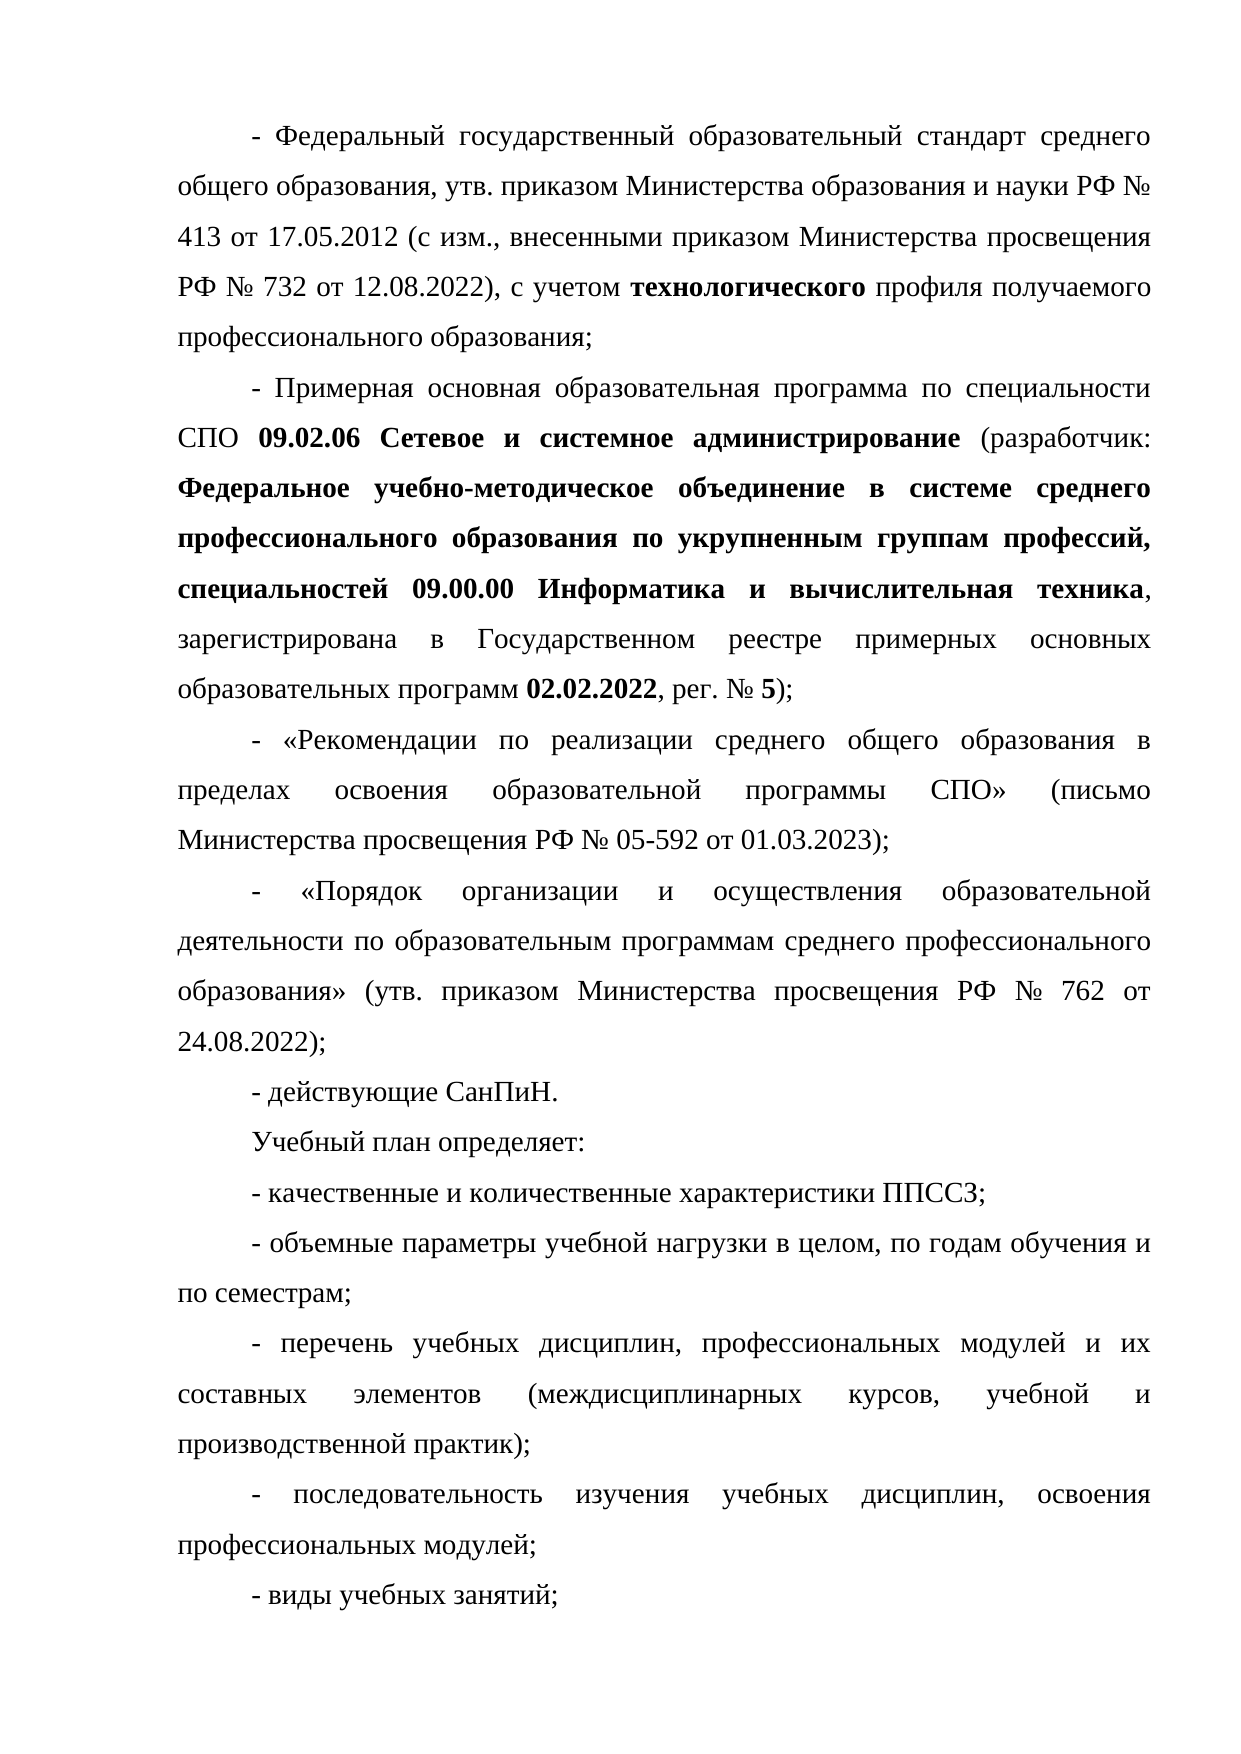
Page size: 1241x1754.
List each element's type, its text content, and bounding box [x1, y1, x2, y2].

text - действующие СанПиН. [177, 1074, 1152, 1108]
text - последовательность изучения учебных дисциплин, освоения профессиональных модулей; [177, 1477, 1152, 1560]
text - «Порядок организации и осуществления образовательной деятельности по образовательным программам среднего профессионального образования» (утв. приказом Министерства просвещения РФ № 762 от 24.08.2022); [177, 873, 1152, 1057]
text - Федеральный государственный образовательный стандарт среднего общего образования, утв. приказом Министерства образования и науки РФ № 413 от 17.05.2012 (с изм., внесенными приказом Министерства просвещения РФ № 732 от 12.08.2022), с учетом технологического профиля получаемого профессионального образования; [177, 118, 1152, 353]
text Учебный план определяет: [177, 1124, 1152, 1158]
text - объемные параметры учебной нагрузки в целом, по годам обучения и по семестрам; [177, 1225, 1152, 1309]
text - перечень учебных дисциплин, профессиональных модулей и их составных элементов (междисциплинарных курсов, учебной и производственной практик); [177, 1326, 1152, 1460]
text - виды учебных занятий; [177, 1577, 1152, 1611]
text - качественные и количественные характеристики ППССЗ; [177, 1175, 1152, 1208]
text - Примерная основная образовательная программа по специальности СПО 09.02.06 Сетевое и системное администрирование (разработчик: Федеральное учебно-методическое объединение в системе среднего профессионального образования по укрупненным группам профессий, специальностей 09.00.00 Информатика и вычислительная техника, зарегистрирована в Государственном реестре примерных основных образовательных программ 02.02.2022, рег. № 5); [177, 370, 1152, 705]
text - «Рекомендации по реализации среднего общего образования в пределах освоения образовательной программы СПО» (письмо Министерства просвещения РФ № 05-592 от 01.03.2023); [177, 722, 1152, 856]
